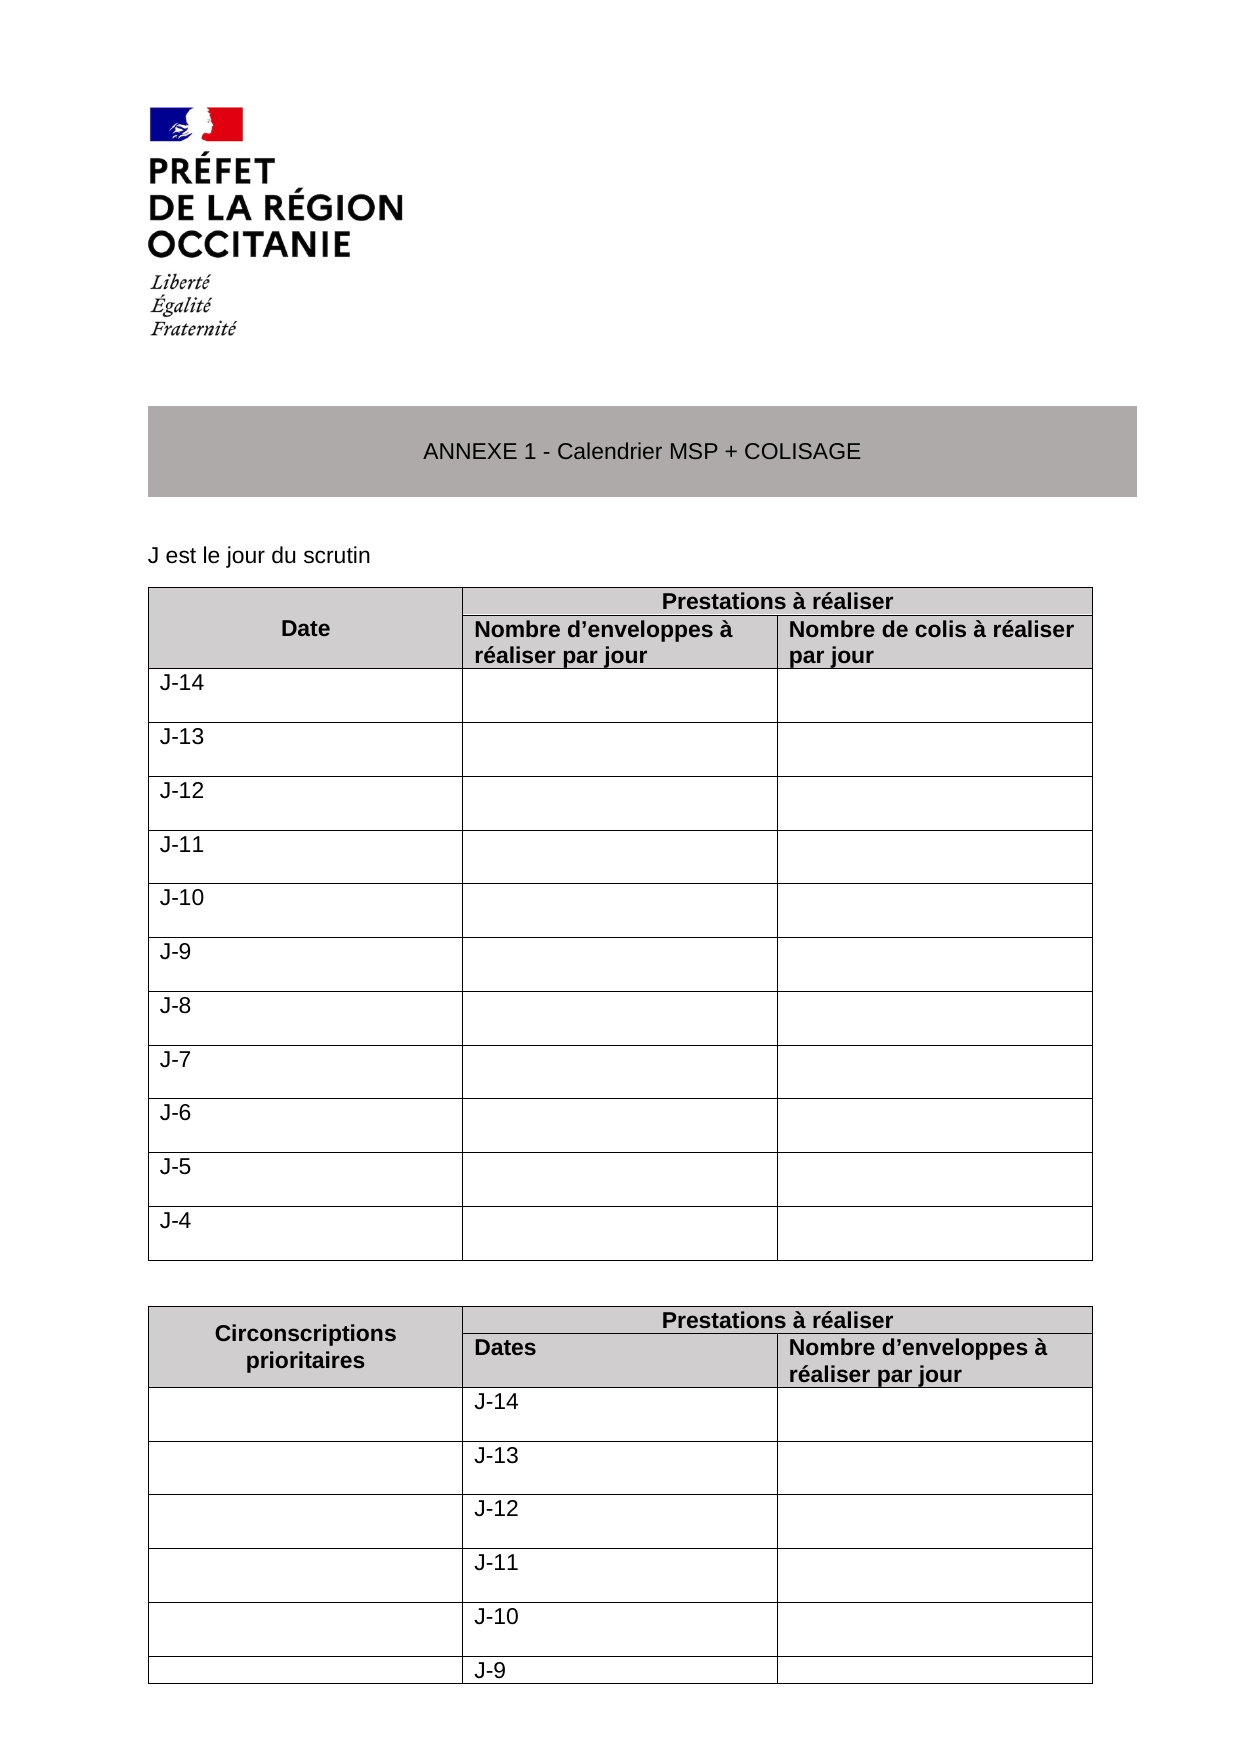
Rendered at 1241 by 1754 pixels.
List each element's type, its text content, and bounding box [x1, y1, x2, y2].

table_cell Dates [463, 1334, 777, 1387]
table_cell J-10 [463, 1603, 777, 1656]
table_header Prestations à réaliser [463, 1307, 1092, 1333]
table_cell [463, 669, 777, 722]
text ANNEXE 1 - Calendrier MSP + COLISAGE [148, 438, 1137, 465]
table_cell [778, 884, 1092, 937]
table_cell J-9 [149, 938, 462, 991]
table_cell [778, 777, 1092, 829]
table_cell [149, 1603, 462, 1656]
table_cell J-11 [149, 831, 462, 883]
table_cell J-13 [149, 723, 462, 776]
table_cell [778, 1549, 1092, 1602]
table_cell J-10 [149, 884, 462, 937]
table_cell [778, 1657, 1092, 1683]
table_cell [463, 723, 777, 776]
table_cell [463, 1099, 777, 1152]
table_cell [778, 1153, 1092, 1206]
table_header Date [149, 588, 462, 668]
table_header Prestations à réaliser [463, 588, 1092, 614]
table_cell [778, 1495, 1092, 1548]
table_cell [463, 831, 777, 883]
table_cell J-12 [149, 777, 462, 829]
table_cell J-14 [149, 669, 462, 722]
table_cell [149, 1388, 462, 1441]
table_cell [463, 992, 777, 1044]
table_cell [463, 777, 777, 829]
table_cell [463, 1046, 777, 1098]
table_cell [778, 1388, 1092, 1441]
table_cell Nombre d’enveloppes à réaliser par jour [778, 1334, 1092, 1387]
table_cell [463, 884, 777, 937]
table_cell J-8 [149, 992, 462, 1044]
table_cell J-11 [463, 1549, 777, 1602]
table_cell J-7 [149, 1046, 462, 1098]
table_cell J-14 [463, 1388, 777, 1441]
table_cell J-5 [149, 1153, 462, 1206]
picture [147, 107, 403, 336]
table_cell [778, 1207, 1092, 1259]
table_cell [778, 1099, 1092, 1152]
table_cell J-12 [463, 1495, 777, 1548]
table_cell [149, 1442, 462, 1494]
table_cell [778, 669, 1092, 722]
table_cell [778, 1603, 1092, 1656]
table_cell [778, 831, 1092, 883]
table_cell J-9 [463, 1657, 777, 1683]
table_cell J-13 [463, 1442, 777, 1494]
table_cell [778, 938, 1092, 991]
table_cell [463, 1207, 777, 1259]
table_cell [778, 723, 1092, 776]
table_cell [463, 938, 777, 991]
table_cell [778, 1442, 1092, 1494]
table_cell J-4 [149, 1207, 462, 1259]
table_cell [149, 1657, 462, 1683]
table_header Circonscriptions prioritaires [149, 1307, 462, 1387]
table_cell Nombre de colis à réaliser par jour [778, 616, 1092, 668]
text J est le jour du scrutin [148, 542, 1137, 568]
table_cell Nombre d’enveloppes à réaliser par jour [463, 616, 777, 668]
table_cell J-6 [149, 1099, 462, 1152]
table_cell [778, 1046, 1092, 1098]
table_cell [149, 1495, 462, 1548]
table_cell [778, 992, 1092, 1044]
table_cell [463, 1153, 777, 1206]
table_cell [149, 1549, 462, 1602]
